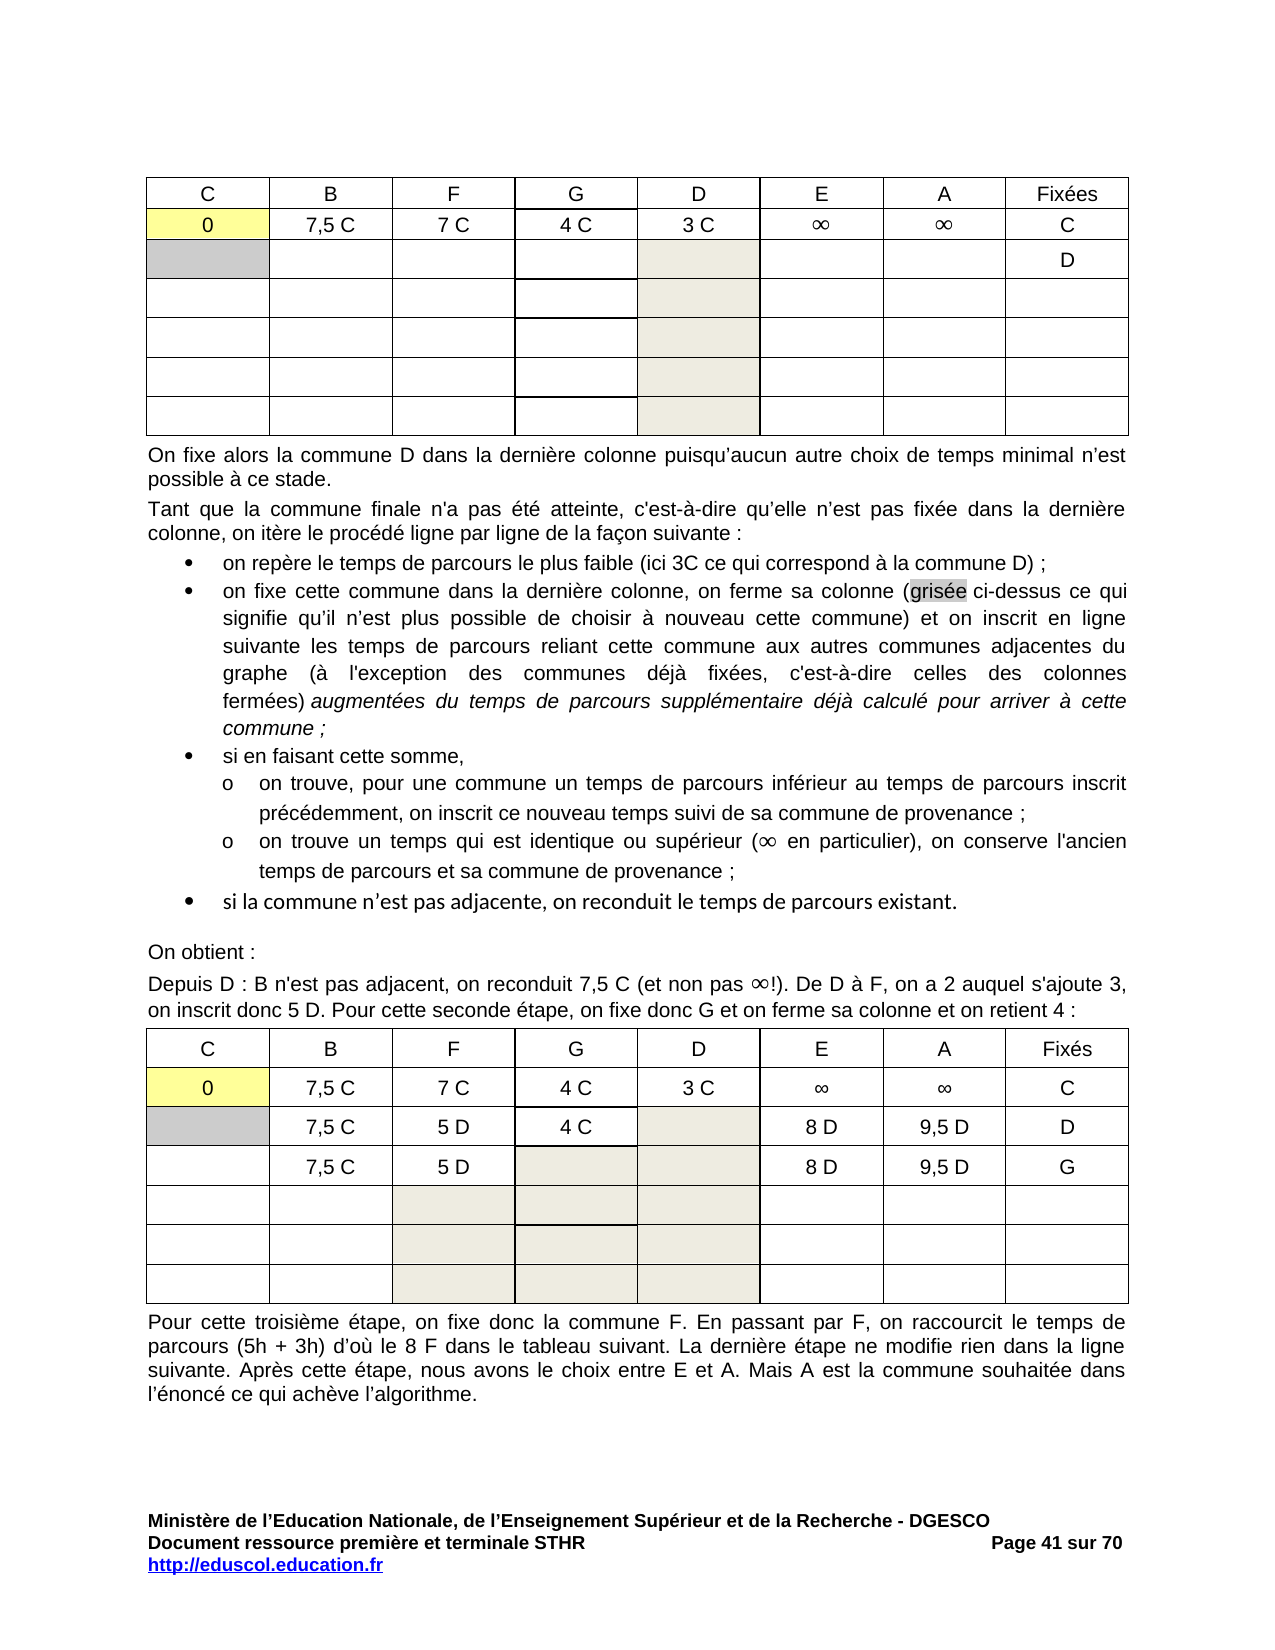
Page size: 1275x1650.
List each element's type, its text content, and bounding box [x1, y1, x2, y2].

text Depuis D : B n'est pas adjacent, on reconduit 7,5 C (et non pas !). De D à F, on a 2 auquel s'ajoute 3, on inscrit donc 5 D. Pour cette seconde étape, on fixe donc G et on ferme sa colonne et on retient 4 : [148, 970, 1127, 1022]
table_cell 4 C [516, 1108, 637, 1145]
table_cell [516, 240, 637, 278]
table_cell [516, 280, 637, 317]
table_cell [270, 1265, 392, 1303]
table_cell [761, 240, 883, 278]
table_cell [270, 397, 392, 435]
table_cell [884, 240, 1005, 278]
table_cell [761, 1186, 883, 1224]
table_header G [516, 178, 637, 208]
table_cell ∞ [884, 1068, 1005, 1106]
table_cell [393, 358, 514, 396]
table_cell [270, 358, 392, 396]
table_cell [638, 358, 759, 396]
table_cell 9,5 D [884, 1146, 1005, 1185]
table_cell 7 C [393, 1068, 514, 1106]
table_cell [270, 1225, 392, 1263]
table_cell [884, 1225, 1005, 1263]
table_cell 5 D [393, 1107, 514, 1145]
table_cell [147, 1186, 269, 1224]
table_cell [516, 1226, 637, 1263]
table_cell [638, 318, 759, 357]
table_cell [1006, 358, 1128, 396]
list on repère le temps de parcours le plus faible (ici 3C ce qui correspond à la commune D) ; [185, 551, 1127, 575]
table_cell 7,5 C [270, 1107, 392, 1145]
table_cell [638, 1186, 759, 1224]
table_cell 3 C [638, 209, 759, 238]
table_cell 0 [147, 1068, 269, 1106]
table_header Fixées [1006, 178, 1128, 208]
table_cell D [1006, 240, 1128, 278]
table_cell [761, 279, 883, 317]
table_cell 9,5 D [884, 1107, 1005, 1145]
table_cell [884, 209, 1005, 238]
table_cell [1006, 318, 1128, 357]
table_cell [516, 1147, 637, 1185]
table_cell [638, 279, 759, 317]
table_cell 7,5 C [270, 209, 392, 238]
table_cell [884, 279, 1005, 317]
table_cell [270, 279, 392, 317]
table_cell [270, 318, 392, 357]
table_cell 7,5 C [270, 1068, 392, 1106]
table_cell [761, 397, 883, 435]
table_cell [147, 240, 269, 278]
table_cell [1006, 279, 1128, 317]
table_cell 4 C [516, 1068, 637, 1106]
table_cell [638, 1146, 759, 1185]
table_cell [884, 358, 1005, 396]
table_header A [884, 1029, 1005, 1067]
table_cell [1006, 1265, 1128, 1303]
table_cell [761, 358, 883, 396]
table_header B [270, 1029, 392, 1067]
table_cell [147, 1146, 269, 1185]
list si la commune n’est pas adjacente, on reconduit le temps de parcours existant. [185, 887, 1127, 915]
table_cell D [1006, 1107, 1128, 1145]
table_cell 8 D [761, 1146, 883, 1185]
table_cell [884, 318, 1005, 357]
table_cell 5 D [393, 1146, 514, 1185]
table_cell G [1006, 1146, 1128, 1185]
text On obtient : [148, 940, 1127, 964]
table_header D [638, 1029, 759, 1067]
table_cell [638, 240, 759, 278]
table_header F [393, 1029, 514, 1067]
table_cell 7,5 C [270, 1146, 392, 1185]
table_cell [147, 1107, 269, 1145]
table_cell 4 C [516, 210, 637, 238]
list on trouve un temps qui est identique ou supérieur ( en particulier), on conserve l'ancien temps de parcours et sa commune de provenance ; [221, 828, 1127, 883]
text Pour cette troisième étape, on fixe donc la commune F. En passant par F, on raccourcit le temps de parcours (5h + 3h) d’où le 8 F dans le tableau suivant. La dernière étape ne modifie rien dans la ligne suivante. Après cette étape, nous avons le choix entre E et A. Mais A est la commune souhaitée dans l’énoncé ce qui achève l’algorithme. [148, 1310, 1127, 1406]
table_cell [1006, 1225, 1128, 1263]
table_cell [638, 1107, 759, 1145]
table_cell ∞ [761, 1068, 883, 1106]
table_cell [884, 397, 1005, 435]
table_cell [516, 319, 637, 357]
table_header E [761, 1029, 883, 1067]
table_header C [147, 178, 269, 208]
table_cell [147, 1225, 269, 1263]
table_cell [761, 209, 883, 238]
table_cell [393, 240, 514, 278]
table_cell 8 D [761, 1107, 883, 1145]
list on trouve, pour une commune un temps de parcours inférieur au temps de parcours inscrit précédemment, on inscrit ce nouveau temps suivi de sa commune de provenance ; [221, 771, 1127, 824]
table_cell [516, 1186, 637, 1224]
table_header F [393, 178, 514, 208]
table_header E [761, 178, 883, 208]
table_cell [516, 358, 637, 396]
table_cell 3 C [638, 1068, 759, 1106]
table_cell [761, 318, 883, 357]
table_cell [638, 1265, 759, 1303]
table_cell [393, 1225, 514, 1263]
table_cell [516, 398, 637, 435]
table_header Fixés [1006, 1029, 1128, 1067]
table_header D [638, 178, 759, 208]
table_cell C [1006, 1068, 1128, 1106]
text On fixe alors la commune D dans la dernière colonne puisqu’aucun autre choix de temps minimal n’est possible à ce stade. [148, 443, 1127, 491]
table_header B [270, 178, 392, 208]
table_cell 0 [147, 209, 269, 238]
table_cell [147, 279, 269, 317]
table_header C [147, 1029, 269, 1067]
list si en faisant cette somme, [185, 744, 1127, 768]
table_cell [516, 1265, 637, 1303]
text Tant que la commune finale n'a pas été atteinte, c'est-à-dire qu’elle n’est pas fixée dans la dernière colonne, on itère le procédé ligne par ligne de la façon suivante : [148, 497, 1127, 545]
table_cell [638, 397, 759, 435]
table_cell C [1006, 209, 1128, 238]
table_cell [147, 358, 269, 396]
table_cell [270, 240, 392, 278]
table_cell [884, 1186, 1005, 1224]
list on fixe cette commune dans la dernière colonne, on ferme sa colonne (grisée ci-dessus ce qui signifie qu’il n’est plus possible de choisir à nouveau cette commune) et on inscrit en ligne suivante les temps de parcours reliant cette commune aux autres communes adjacentes du graphe (à l'exception des communes déjà fixées, c'est-à-dire celles des colonnes fermées) augmentées du temps de parcours supplémentaire déjà calculé pour arriver à cette commune ; [185, 578, 1127, 740]
table_cell [761, 1225, 883, 1263]
table_header A [884, 178, 1005, 208]
table_cell [393, 279, 514, 317]
table_cell 7 C [393, 209, 514, 238]
table_cell [147, 397, 269, 435]
table_cell [147, 1265, 269, 1303]
table_header G [516, 1029, 637, 1067]
table_cell [147, 318, 269, 357]
table_cell [1006, 397, 1128, 435]
table_cell [393, 318, 514, 357]
table_cell [270, 1186, 392, 1224]
table_cell [884, 1265, 1005, 1303]
table_cell [638, 1225, 759, 1263]
table_cell [761, 1265, 883, 1303]
table_cell [393, 1186, 514, 1224]
table_cell [1006, 1186, 1128, 1224]
table_cell [393, 1265, 514, 1303]
table_cell [393, 397, 514, 435]
